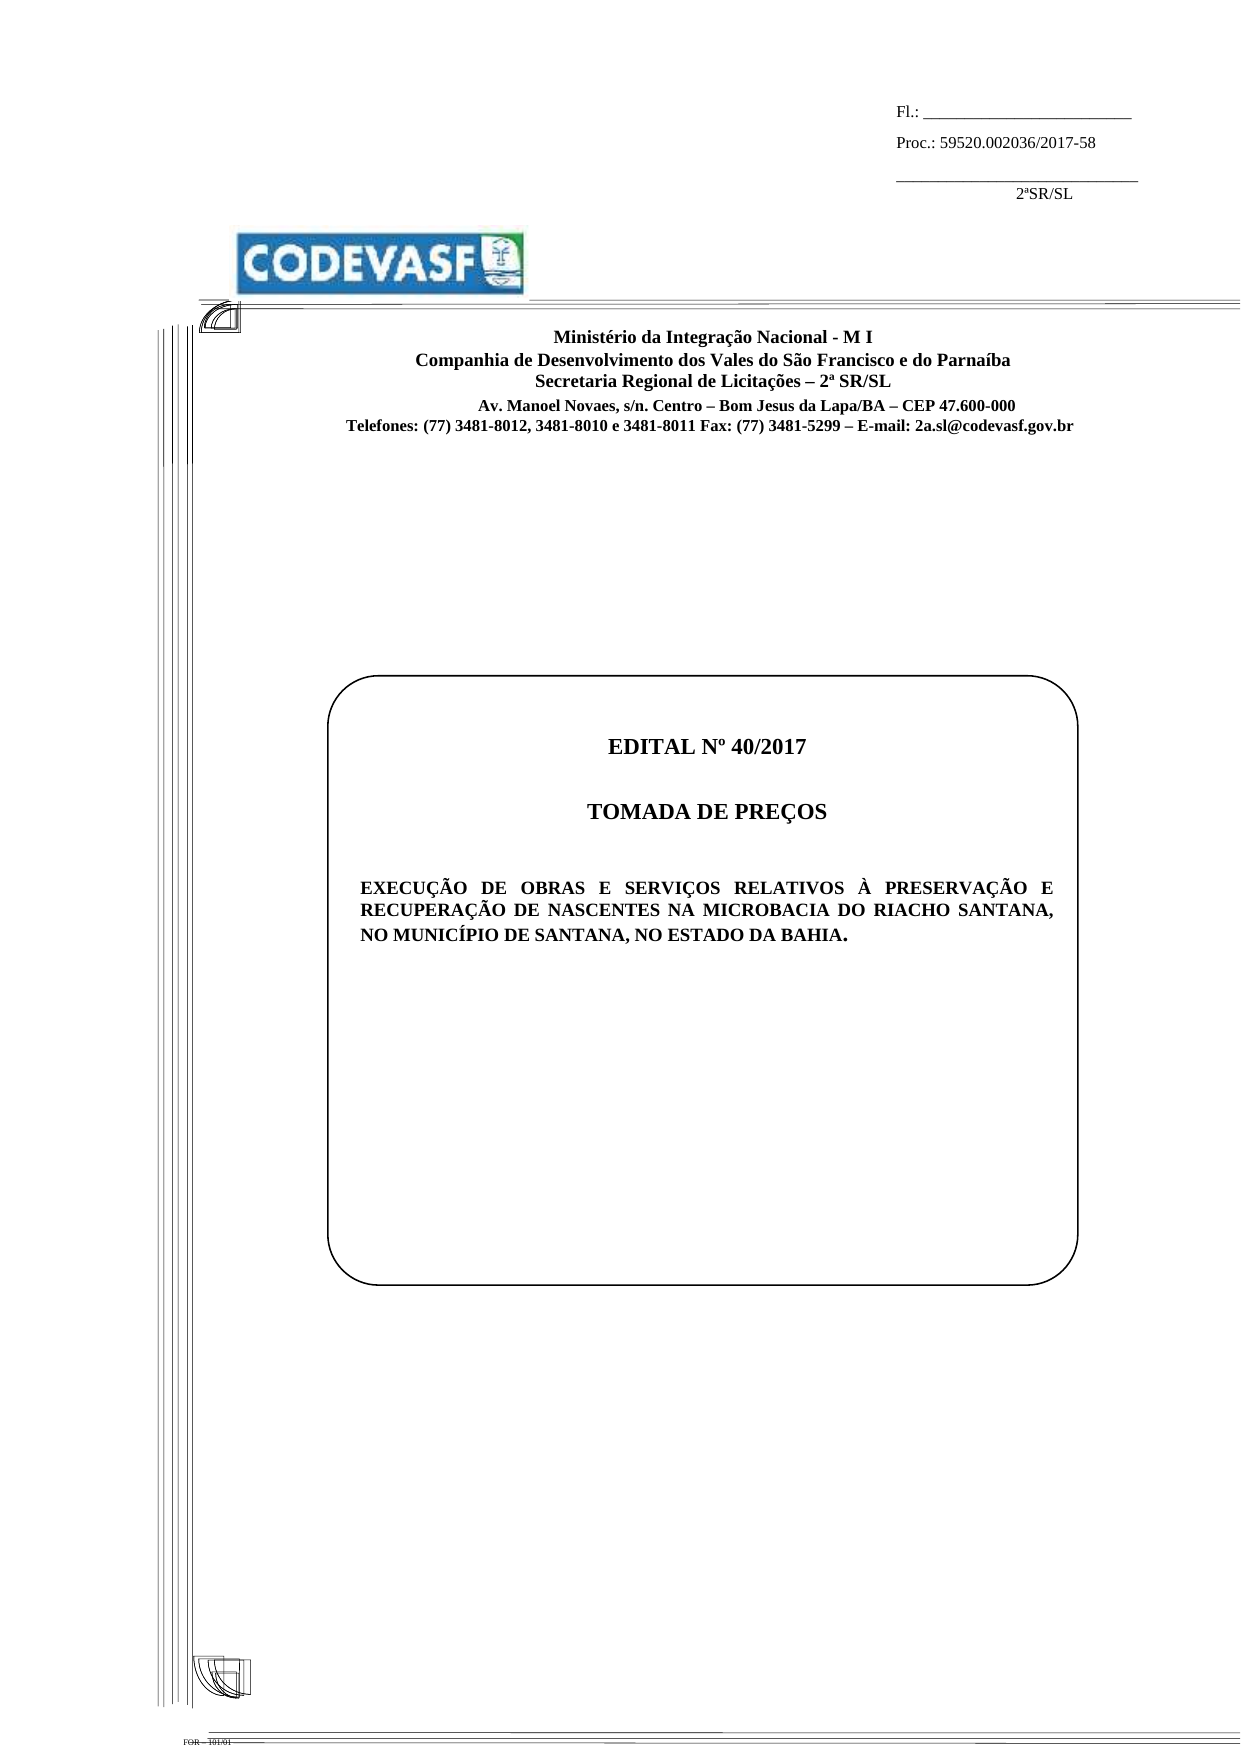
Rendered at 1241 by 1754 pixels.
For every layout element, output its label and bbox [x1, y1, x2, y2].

picture [229, 225, 530, 301]
